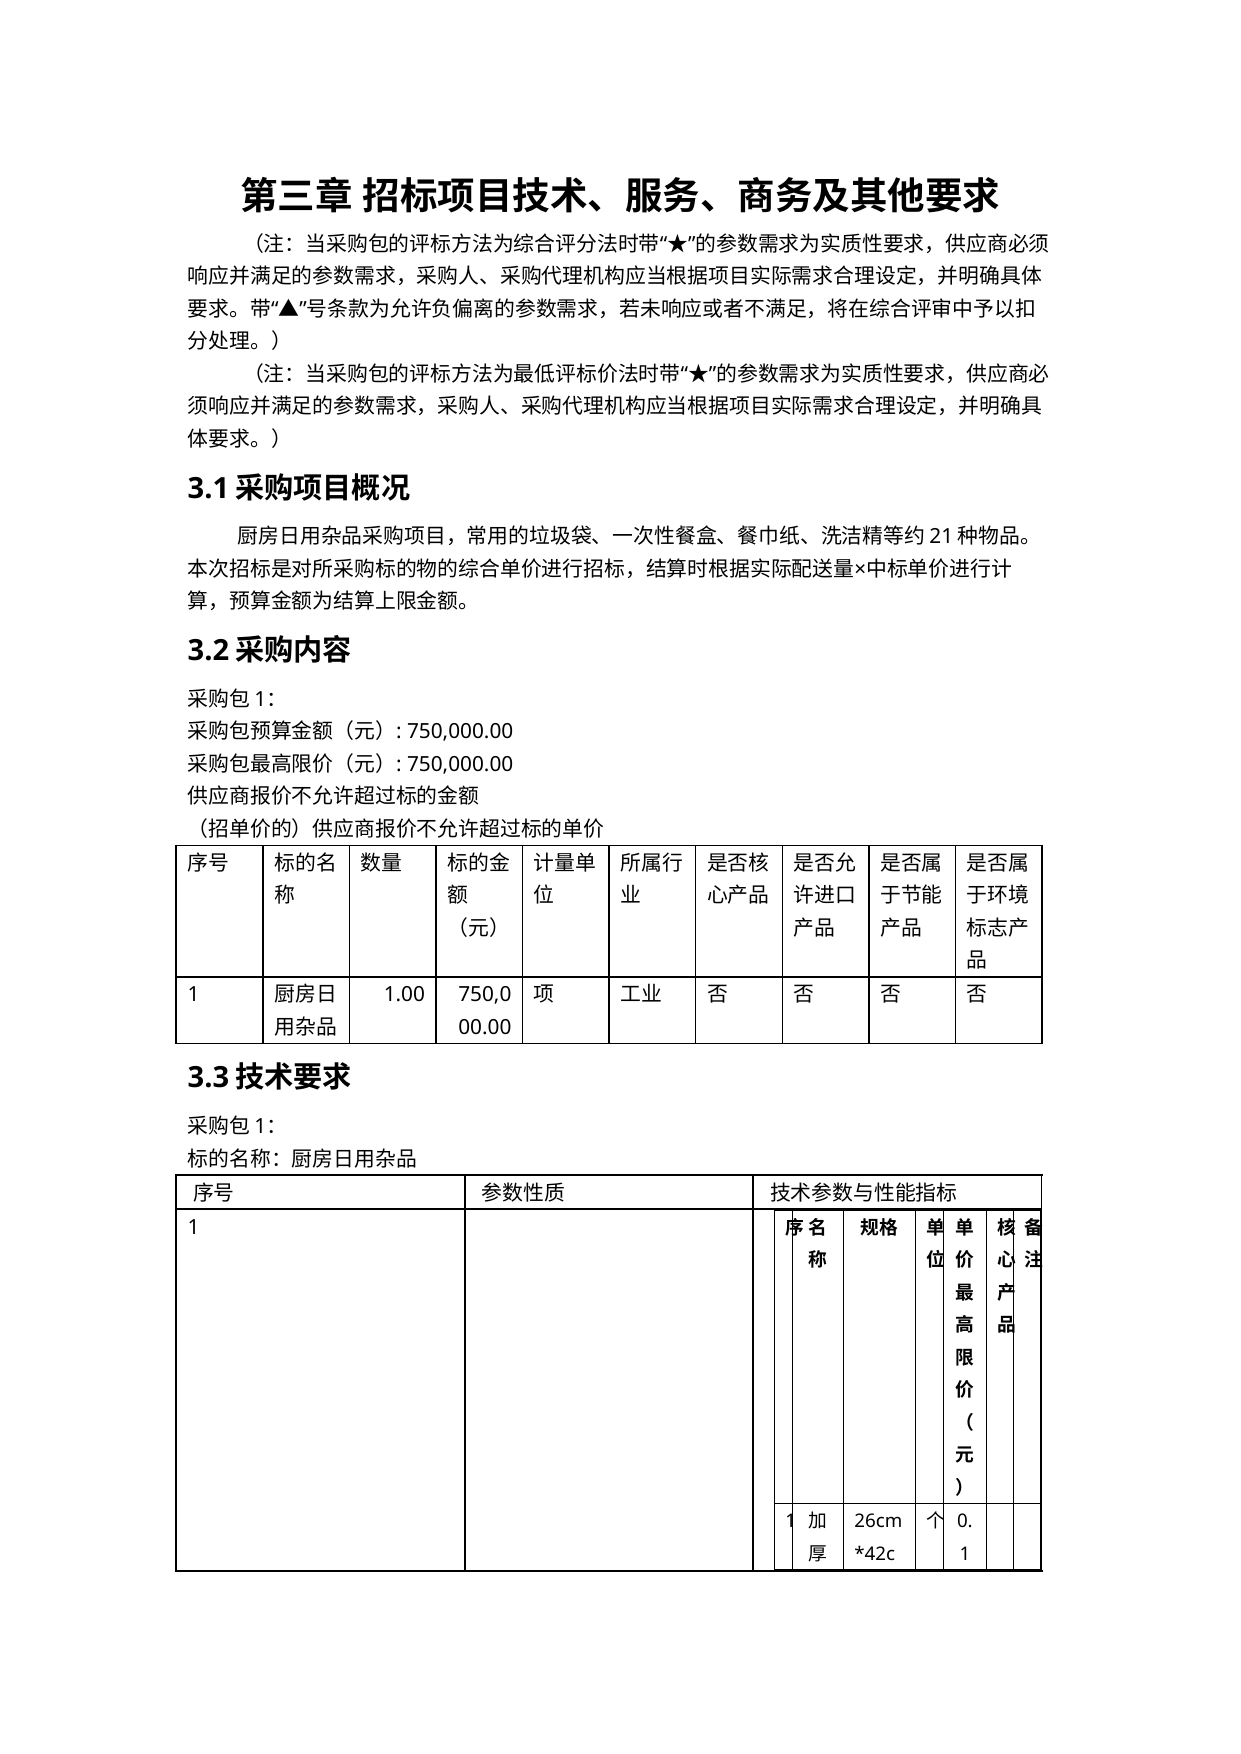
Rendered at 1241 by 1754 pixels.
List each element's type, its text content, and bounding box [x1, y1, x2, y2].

table_cell 工业 [610, 978, 695, 1043]
table_cell [844, 1504, 915, 1569]
table_cell 1 [177, 978, 262, 1043]
table_cell 1.00 [350, 978, 435, 1043]
table_header 是否属于节能产品 [870, 846, 955, 976]
table_header 是否属于环境标志产品 [956, 846, 1041, 976]
table_header 标的名称 [264, 846, 349, 976]
table_cell 厨房日用杂品 [264, 978, 349, 1043]
table_cell [775, 1211, 792, 1503]
table_cell [987, 1211, 1013, 1503]
text 采购包1： [187, 1109, 1053, 1142]
table_header 序号 [177, 846, 262, 976]
table_cell [916, 1504, 943, 1569]
text 采购包最高限价（元）: 750,000.00 [187, 747, 1053, 779]
table_header 标的金额 （元） [437, 846, 522, 976]
table_cell [987, 1504, 1013, 1569]
text 厨房日用杂品采购项目，常用的垃圾袋、一次性餐盒、餐巾纸、洗洁精等约21种物品。本次招标是对所采购标的物的综合单价进行招标，结算时根据实际配送量×中标单价进行计算，预算金额为结算上限金额。 [187, 519, 1053, 617]
table_header 计量单位 [523, 846, 608, 976]
table_cell [944, 1211, 986, 1503]
table_cell [793, 1211, 843, 1503]
table_cell 1 [177, 1210, 464, 1570]
text （注：当采购包的评标方法为最低评标价法时带“★”的参数需求为实质性要求，供应商必须响应并满足的参数需求，采购人、采购代理机构应当根据项目实际需求合理设定，并明确具体要求。） [187, 357, 1053, 454]
table_cell 750,000.00 [437, 978, 522, 1043]
text 3.2采购内容 [187, 617, 1053, 682]
table_header 参数性质 [466, 1176, 752, 1208]
text 供应商报价不允许超过标的金额 [187, 779, 1053, 812]
table_cell 否 [783, 978, 868, 1043]
table_cell [793, 1504, 843, 1569]
text 3.1采购项目概况 [187, 454, 1053, 519]
table_cell 否 [870, 978, 955, 1043]
text 标的名称：厨房日用杂品 [187, 1142, 1053, 1174]
text 采购包预算金额（元）: 750,000.00 [187, 714, 1053, 747]
text 第三章 招标项目技术、服务、商务及其他要求 [187, 162, 1053, 227]
table_cell 否 [696, 978, 782, 1043]
text （注：当采购包的评标方法为综合评分法时带“★”的参数需求为实质性要求，供应商必须响应并满足的参数需求，采购人、采购代理机构应当根据项目实际需求合理设定，并明确具体要求。带“▲”号条款为允许负偏离的参数需求，若未响应或者不满足，将在综合评审中予以扣分处理。） [187, 227, 1053, 357]
table_cell [916, 1211, 943, 1503]
table_header 序号 [177, 1176, 464, 1208]
table_cell [754, 1210, 774, 1570]
text 3.3技术要求 [187, 1044, 1053, 1109]
table_header 是否核心产品 [696, 846, 782, 976]
table_cell [1014, 1211, 1040, 1503]
table_cell 项 [523, 978, 608, 1043]
table_header 数量 [350, 846, 435, 976]
table_header 是否允许进口产品 [783, 846, 868, 976]
table_header 技术参数与性能指标 [754, 1176, 1041, 1208]
table_cell [775, 1504, 792, 1569]
table_cell [844, 1211, 915, 1503]
text 采购包1： [187, 682, 1053, 714]
table_cell 否 [956, 978, 1041, 1043]
table_cell [1014, 1504, 1040, 1569]
table_cell [466, 1210, 752, 1570]
text （招单价的）供应商报价不允许超过标的单价 [187, 812, 1053, 844]
table_cell [944, 1504, 986, 1569]
table_header 所属行业 [610, 846, 695, 976]
